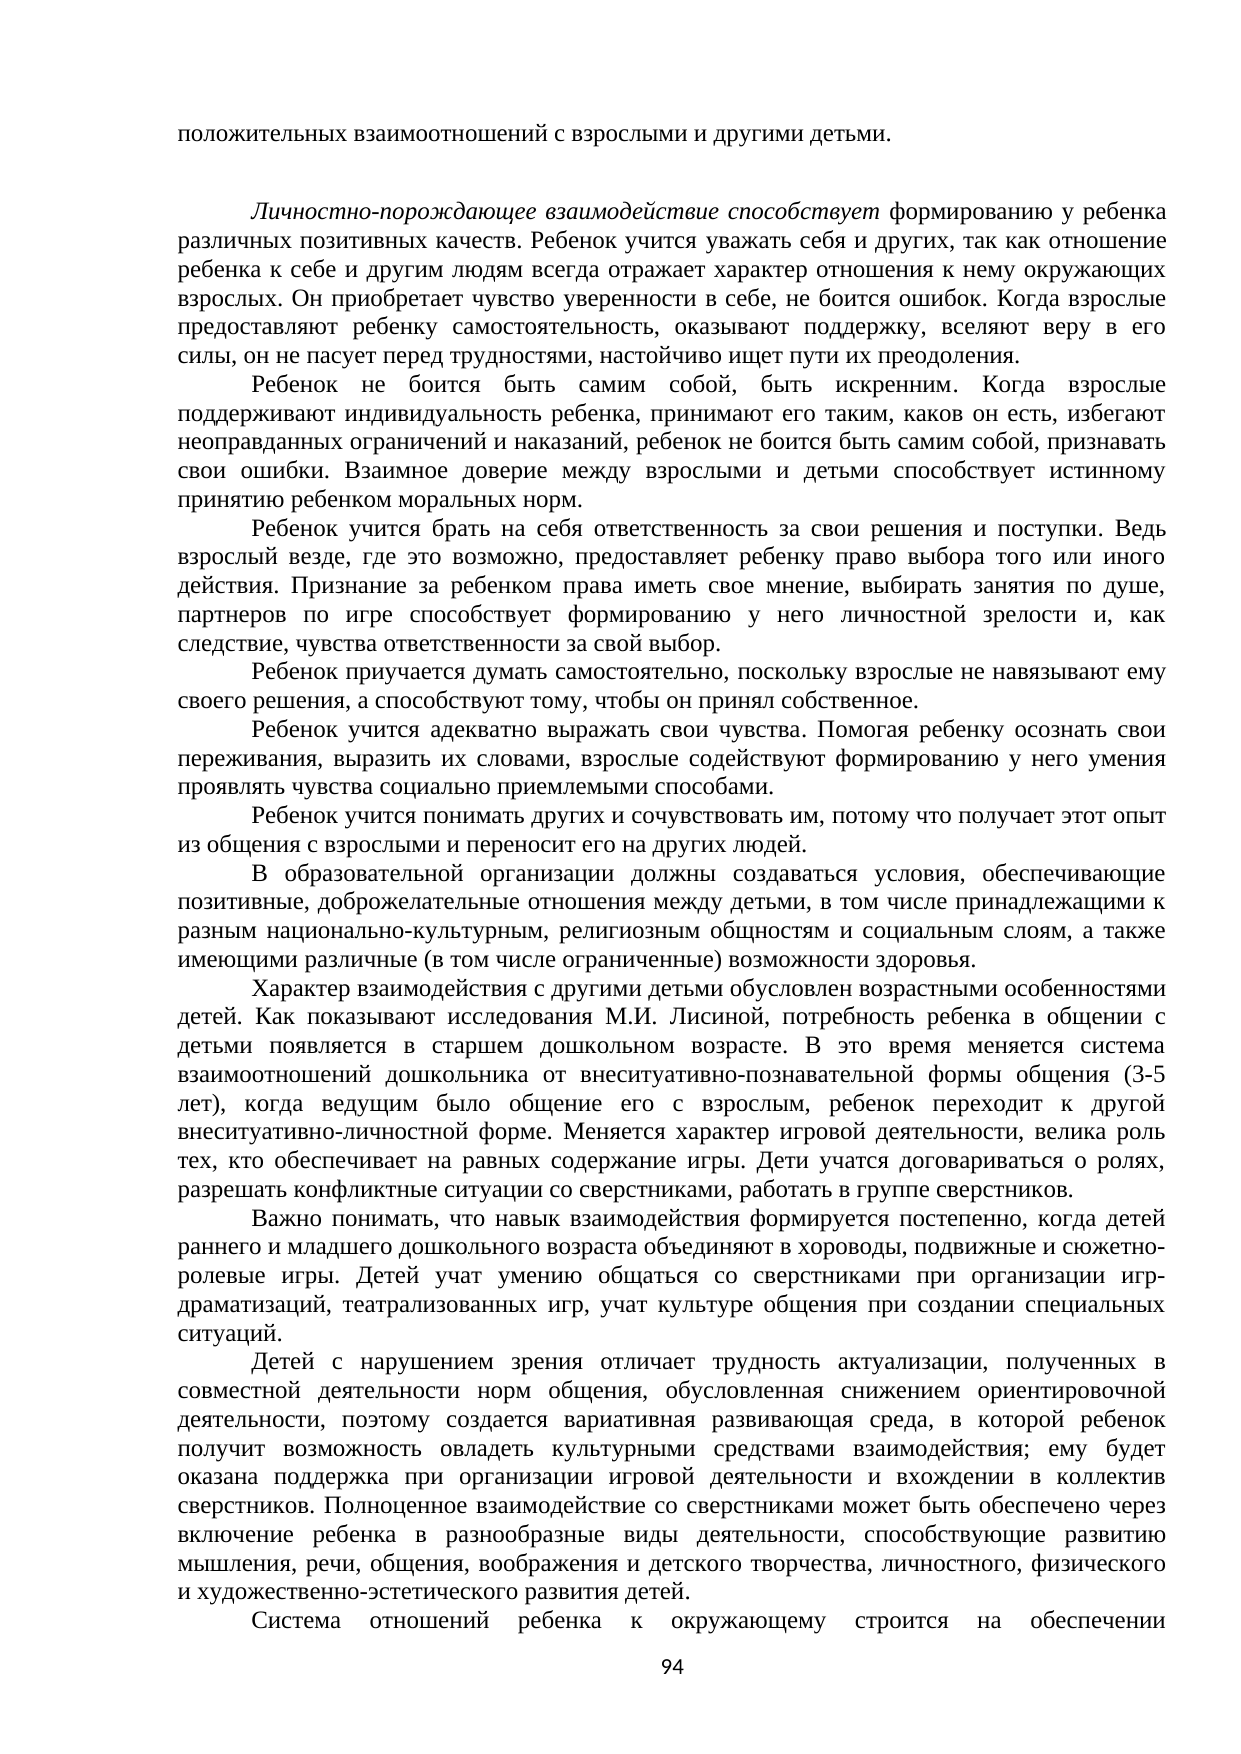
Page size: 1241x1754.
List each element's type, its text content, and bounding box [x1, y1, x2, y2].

text Детей с нарушением зрения отличает трудность актуализации, полученных в совместной деятельности норм общения, обусловленная снижением ориентировочной деятельности, поэтому создается вариативная развивающая среда, в которой ребенок получит возможность овладеть культурными средствами взаимодействия; ему будет оказана поддержка при организации игровой деятельности и вхождении в коллектив сверстников. Полноценное взаимодействие со сверстниками может быть обеспечено через включение ребенка в разнообразные виды деятельности, способствующие развитию мышления, речи, общения, воображения и детского творчества, личностного, физического и художественно-эстетического развития детей. [177, 1346, 1167, 1605]
text Ребенок учится понимать других и сочувствовать им, потому что получает этот опыт из общения с взрослыми и переносит его на других людей. [177, 800, 1167, 858]
text Ребенок учится брать на себя ответственность за свои решения и поступки. Ведь взрослый везде, где это возможно, предоставляет ребенку право выбора того или иного действия. Признание за ребенком права иметь свое мнение, выбирать занятия по душе, партнеров по игре способствует формированию у него личностной зрелости и, как следствие, чувства ответственности за свой выбор. [177, 513, 1167, 656]
text Личностно-порождающее взаимодействие способствует формированию у ребенка различных позитивных качеств. Ребенок учится уважать себя и других, так как отношение ребенка к себе и другим людям всегда отражает характер отношения к нему окружающих взрослых. Он приобретает чувство уверенности в себе, не боится ошибок. Когда взрослые предоставляют ребенку самостоятельность, оказывают поддержку, вселяют веру в его силы, он не пасует перед трудностями, настойчиво ищет пути их преодоления. [177, 196, 1167, 369]
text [177, 118, 1167, 147]
text Ребенок не боится быть самим собой, быть искренним. Когда взрослые поддерживают индивидуальность ребенка, принимают его таким, каков он есть, избегают неоправданных ограничений и наказаний, ребенок не боится быть самим собой, признавать свои ошибки. Взаимное доверие между взрослыми и детьми способствует истинному принятию ребенком моральных норм. [177, 369, 1167, 513]
text Характер взаимодействия с другими детьми обусловлен возрастными особенностями детей. Как показывают исследования М.И. Лисиной, потребность ребенка в общении с детьми появляется в старшем дошкольном возрасте. В это время меняется система взаимоотношений дошкольника от внеситуативно-познавательной формы общения (3-5 лет), когда ведущим было общение его с взрослым, ребенок переходит к другой внеситуативно-личностной форме. Меняется характер игровой деятельности, велика роль тех, кто обеспечивает на равных содержание игры. Дети учатся договариваться о ролях, разрешать конфликтные ситуации со сверстниками, работать в группе сверстников. [177, 973, 1167, 1203]
text Ребенок приучается думать самостоятельно, поскольку взрослые не навязывают ему своего решения, а способствуют тому, чтобы он принял собственное. [177, 656, 1167, 714]
text Ребенок учится адекватно выражать свои чувства. Помогая ребенку осознать свои переживания, выразить их словами, взрослые содействуют формированию у него умения проявлять чувства социально приемлемыми способами. [177, 714, 1167, 800]
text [177, 1605, 1167, 1634]
text В образовательной организации должны создаваться условия, обеспечивающие позитивные, доброжелательные отношения между детьми, в том числе принадлежащими к разным национально-культурным, религиозным общностям и социальным слоям, а также имеющими различные (в том числе ограниченные) возможности здоровья. [177, 858, 1167, 973]
text Важно понимать, что навык взаимодействия формируется постепенно, когда детей раннего и младшего дошкольного возраста объединяют в хороводы, подвижные и сюжетно-ролевые игры. Детей учат умению общаться со сверстниками при организации игр-драматизаций, театрализованных игр, учат культуре общения при создании специальных ситуаций. [177, 1203, 1167, 1346]
